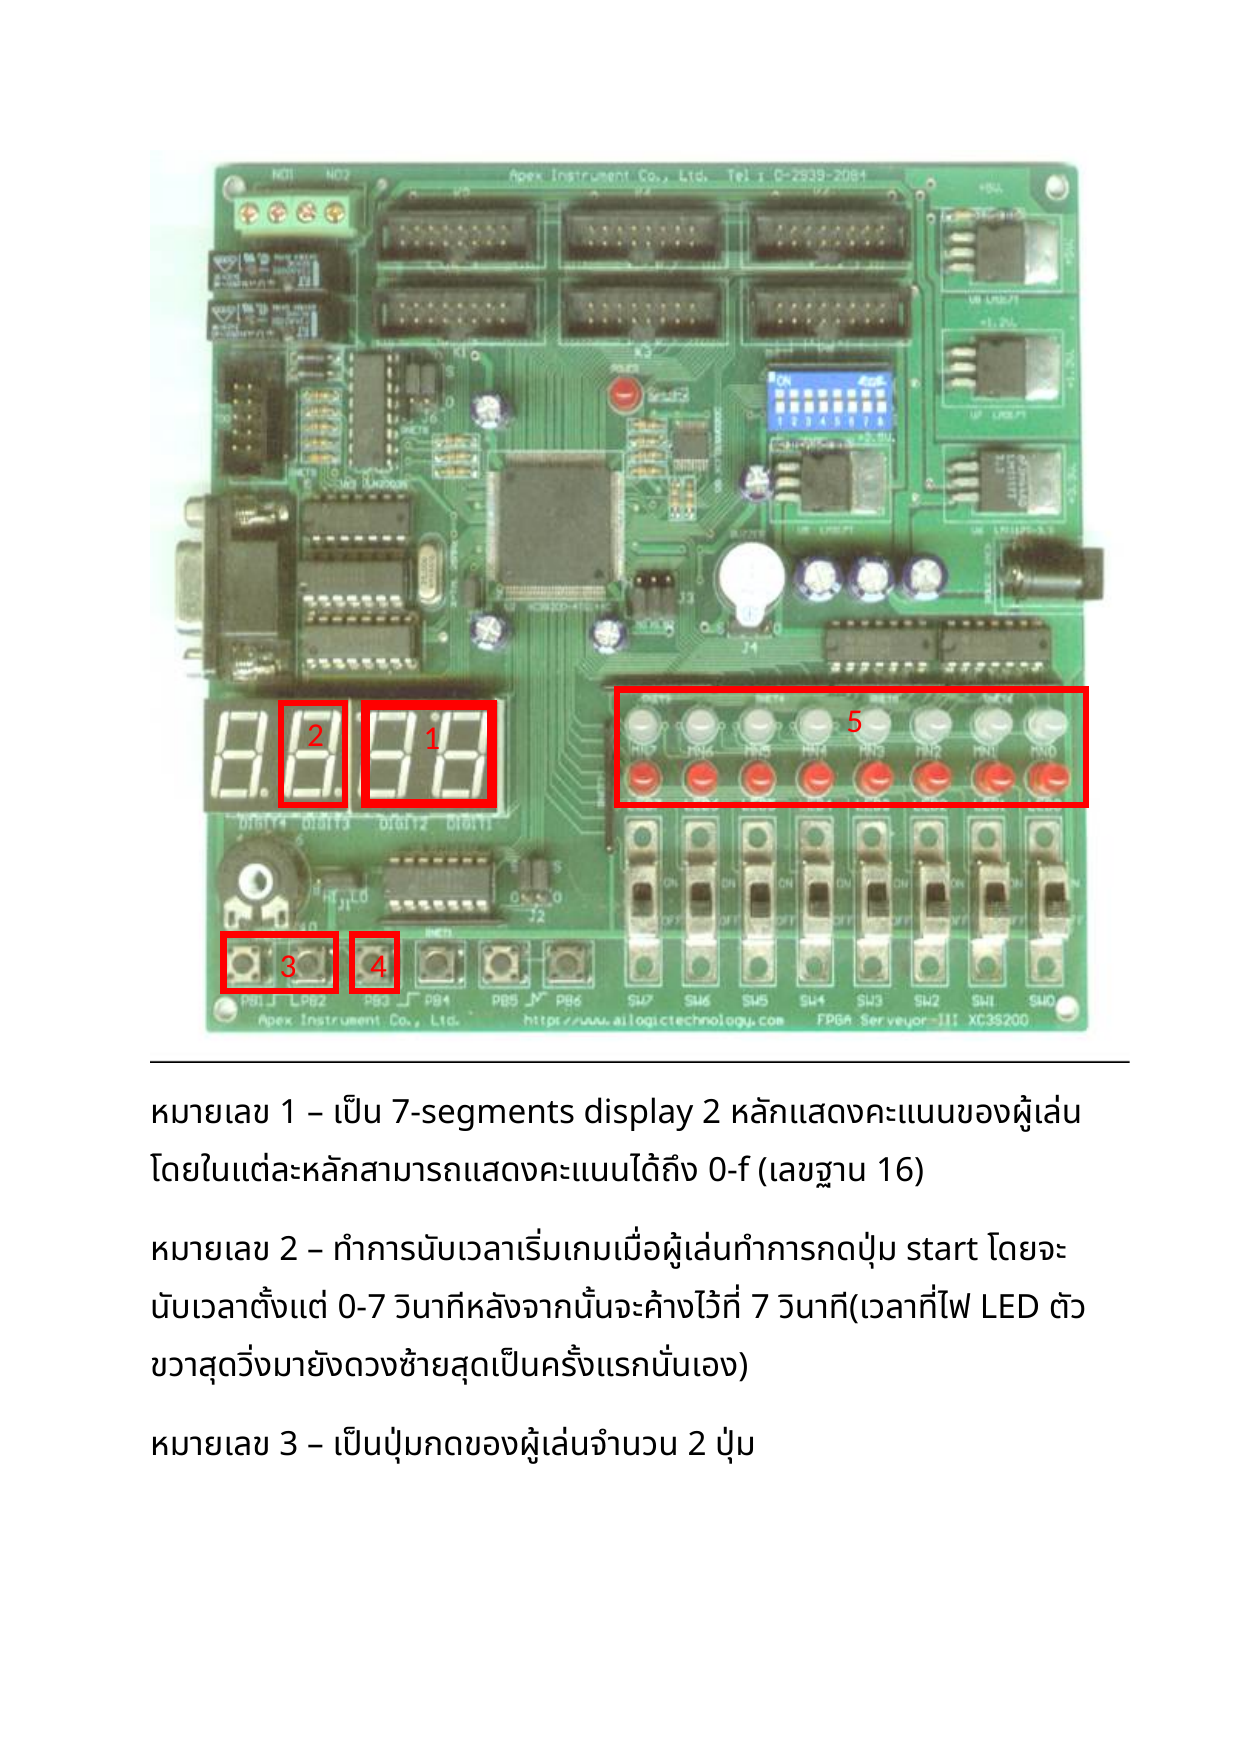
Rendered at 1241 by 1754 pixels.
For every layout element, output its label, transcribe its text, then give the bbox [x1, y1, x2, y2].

text หมายเลข 1 – เป็น 7-segments display 2 หลักแสดงคะแนนของผู้เล่นโดยในแต่ละหลักสามารถแสดงคะแนนได้ถึง 0-f (เลขฐาน 16) [150, 1087, 1090, 1196]
text หมายเลข 3 – เป็นปุ่มกดของผู้เล่นจำนวน 2 ปุ่ม [150, 1420, 1090, 1470]
text หมายเลข 2 – ทำการนับเวลาเริ่มเกมเมื่อผู้เล่นทำการกดปุ่ม start โดยจะนับเวลาตั้งแต่ 0-7 วินาทีหลังจากนั้นจะค้างไว้ที่ 7 วินาที(เวลาที่ไฟ LED ตัวขวาสุดวิ่งมายังดวงซ้ายสุดเป็นครั้งแรกนั่นเอง) [150, 1224, 1090, 1391]
picture [150, 150, 1130, 1063]
